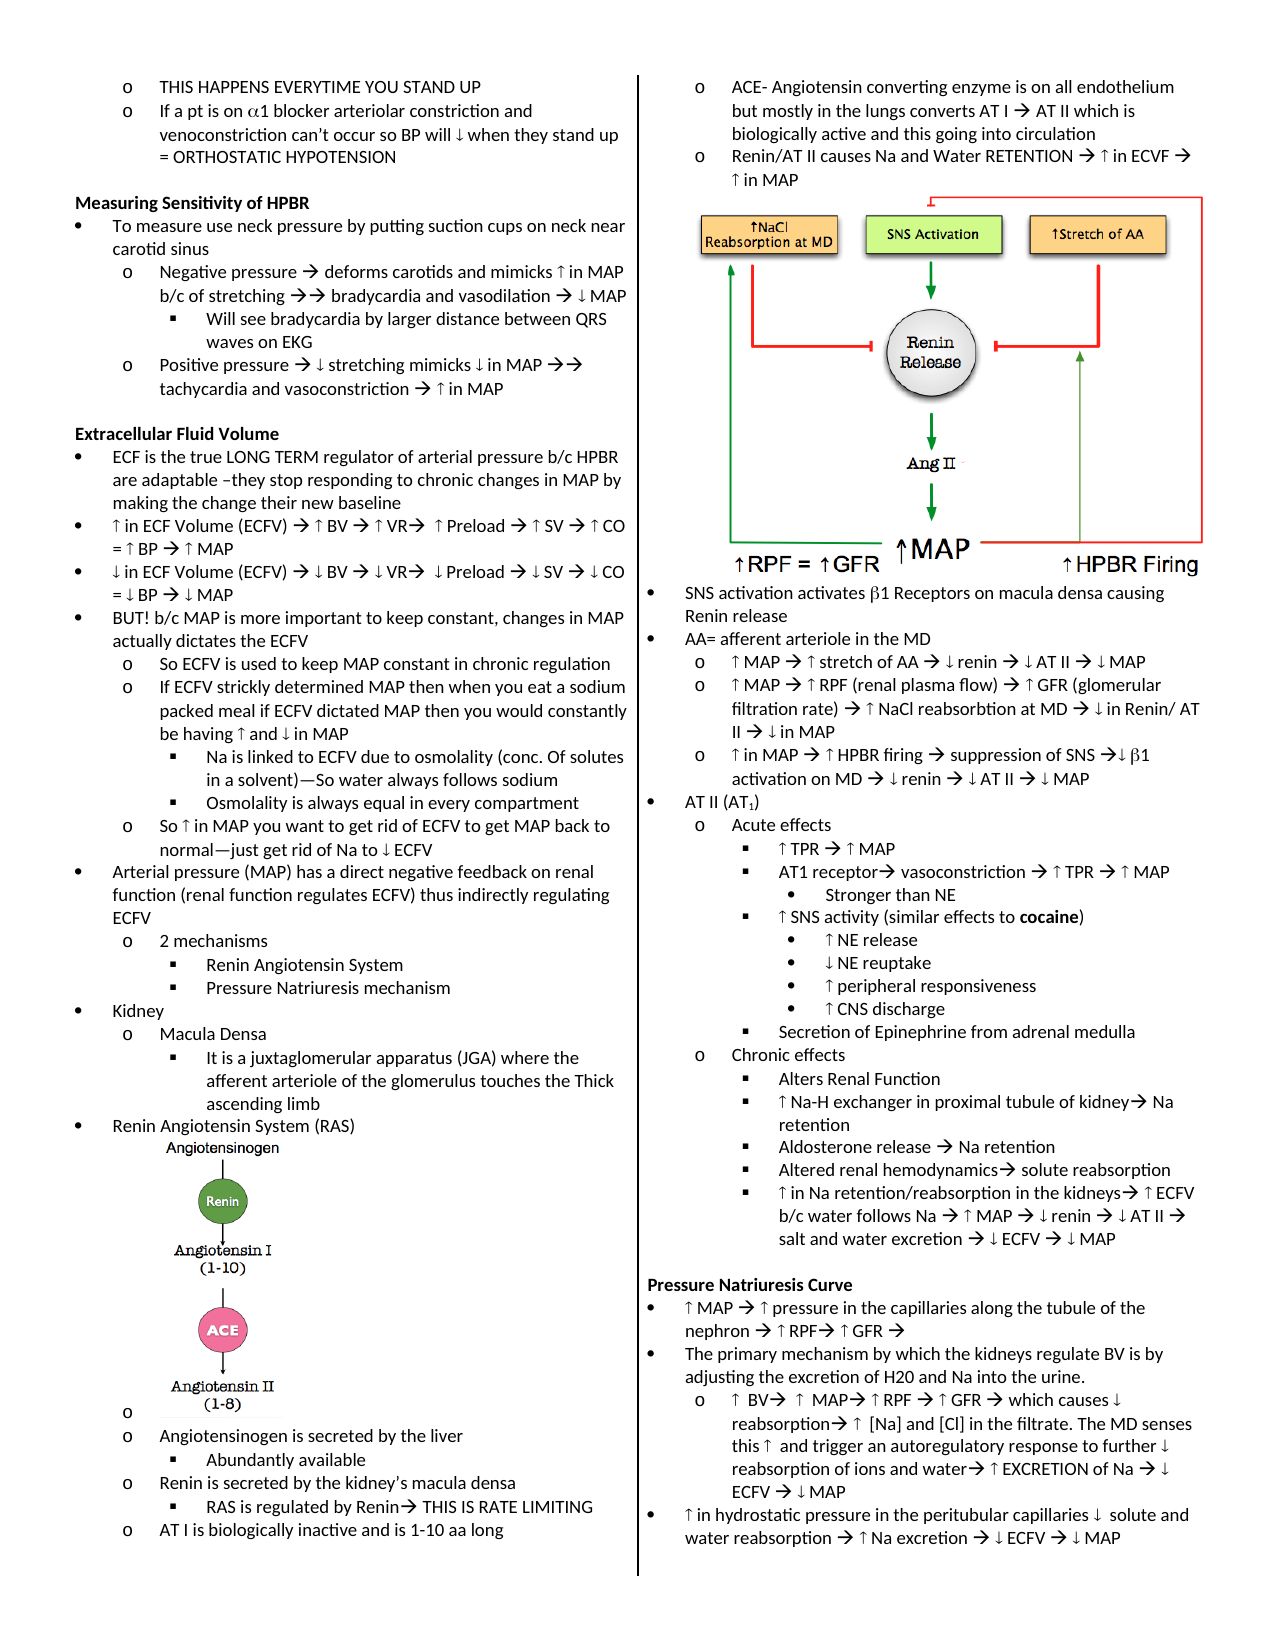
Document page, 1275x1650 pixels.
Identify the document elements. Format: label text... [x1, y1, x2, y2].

list MAP stretch of AA renin AT II MAP [694, 650, 1200, 674]
list AT I is biologically inactive and is 1-10 aa long [122, 1518, 628, 1542]
text Extracellular Fluid Volume [75, 422, 628, 445]
picture [159, 1137, 284, 1419]
list Altered renal hemodynamics solute reabsorption [741, 1159, 1200, 1182]
list ACE- Angiotensin converting enzyme is on all endothelium but mostly in the lungs converts AT I AT II which is biologically active and this going into circulation [694, 75, 1200, 145]
list Na-H exchanger in proximal tubule of kidney Na retention [741, 1090, 1200, 1136]
text Pressure Natriuresis Curve [647, 1273, 1200, 1296]
list The primary mechanism by which the kidneys regulate BV is by adjusting the excretion of H20 and Na into the urine. [647, 1342, 1200, 1388]
text Measuring Sensitivity of HPBR [75, 191, 628, 214]
list Abundantly available [169, 1448, 628, 1471]
list NE release [788, 928, 1200, 951]
list So ECFV is used to keep MAP constant in chronic regulation [122, 652, 628, 676]
list AA= afferent arteriole in the MD [647, 627, 1200, 650]
list Secretion of Epinephrine from adrenal medulla [741, 1020, 1200, 1043]
list NE reuptake [788, 951, 1200, 974]
list Na is linked to ECFV due to osmolality (conc. Of solutes in a solvent)—So water always follows sodium [169, 745, 628, 791]
list If a pt is on 1 blocker arteriolar constriction and venoconstriction can’t occur so BP will when they stand up = ORTHOSTATIC HYPOTENSION [122, 99, 628, 168]
list Macula Densa [122, 1022, 628, 1046]
list If ECFV strickly determined MAP then when you eat a sodium packed meal if ECFV dictated MAP then you would constantly be having and in MAP [122, 676, 628, 745]
list So in MAP you want to get rid of ECFV to get MAP back to normal—just get rid of Na to ECFV [122, 814, 628, 861]
list 2 mechanisms [122, 929, 628, 953]
picture [694, 191, 1206, 581]
list CNS discharge [788, 997, 1200, 1020]
list MAP pressure in the capillaries along the tubule of the nephron RPF GFR [647, 1296, 1200, 1342]
list Arterial pressure (MAP) has a direct negative feedback on renal function (renal function regulates ECFV) thus indirectly regulating ECFV [75, 861, 628, 929]
list SNS activity (similar effects to cocaine) [741, 906, 1200, 928]
list in hydrostatic pressure in the peritubular capillaries solute and water reabsorption Na excretion ECFV MAP [647, 1503, 1200, 1549]
list BV MAP RPF GFR which causes reabsorption [Na] and [Cl] in the filtrate. The MD senses this and trigger an autoregulatory response to further reabsorption of ions and water EXCRETION of Na ECFV MAP [694, 1388, 1200, 1503]
list AT II (AT1) [647, 790, 1200, 813]
list Aldosterone release Na retention [741, 1136, 1200, 1159]
list in ECF Volume (ECFV) BV VR Preload SV CO = BP MAP [75, 514, 628, 560]
list AT1 receptor vasoconstriction TPR MAP [741, 860, 1200, 883]
list in Na retention/reabsorption in the kidneys ECFV b/c water follows Na MAP renin AT II salt and water excretion ECFV MAP [741, 1182, 1200, 1250]
list MAP RPF (renal plasma flow) GFR (glomerular filtration rate) NaCl reabsorbtion at MD in Renin/ AT II in MAP [694, 674, 1200, 743]
list Will see bradycardia by larger distance between QRS waves on EKG [169, 307, 628, 353]
list Renin Angiotensin System (RAS) [75, 1115, 628, 1138]
list Positive pressure stretching mimicks in MAP tachycardia and vasoconstriction in MAP [122, 353, 628, 399]
list RAS is regulated by Renin THIS IS RATE LIMITING [169, 1495, 628, 1518]
list TPR MAP [741, 837, 1200, 860]
list in ECF Volume (ECFV) BV VR Preload SV CO = BP MAP [75, 560, 628, 606]
list Pressure Natriuresis mechanism [169, 976, 628, 999]
list ECF is the true LONG TERM regulator of arterial pressure b/c HPBR are adaptable –they stop responding to chronic changes in MAP by making the change their new baseline [75, 445, 628, 514]
list Negative pressure deforms carotids and mimicks in MAP b/c of stretching bradycardia and vasodilation MAP [122, 260, 628, 307]
list Alters Renal Function [741, 1067, 1200, 1090]
list SNS activation activates 1 Receptors on macula densa causing Renin release [647, 581, 1200, 627]
list in MAP HPBR firing suppression of SNS 1 activation on MD renin AT II MAP [694, 743, 1200, 790]
list Renin/AT II causes Na and Water RETENTION in ECVF in MAP [694, 145, 1200, 191]
list Renin Angiotensin System [169, 953, 628, 976]
list Osmolality is always equal in every compartment [169, 791, 628, 814]
list Renin is secreted by the kidney’s macula densa [122, 1471, 628, 1495]
list Stronger than NE [788, 883, 1200, 906]
list Acute effects [694, 813, 1200, 837]
list Kidney [75, 999, 628, 1022]
list It is a juxtaglomerular apparatus (JGA) where the afferent arteriole of the glomerulus touches the Thick ascending limb [169, 1046, 628, 1115]
list BUT! b/c MAP is more important to keep constant, changes in MAP actually dictates the ECFV [75, 606, 628, 652]
list THIS HAPPENS EVERYTIME YOU STAND UP [122, 75, 628, 99]
list peripheral responsiveness [788, 974, 1200, 997]
list To measure use neck pressure by putting suction cups on neck near carotid sinus [75, 214, 628, 260]
list Angiotensinogen is secreted by the liver [122, 1424, 628, 1448]
list Chronic effects [694, 1043, 1200, 1067]
